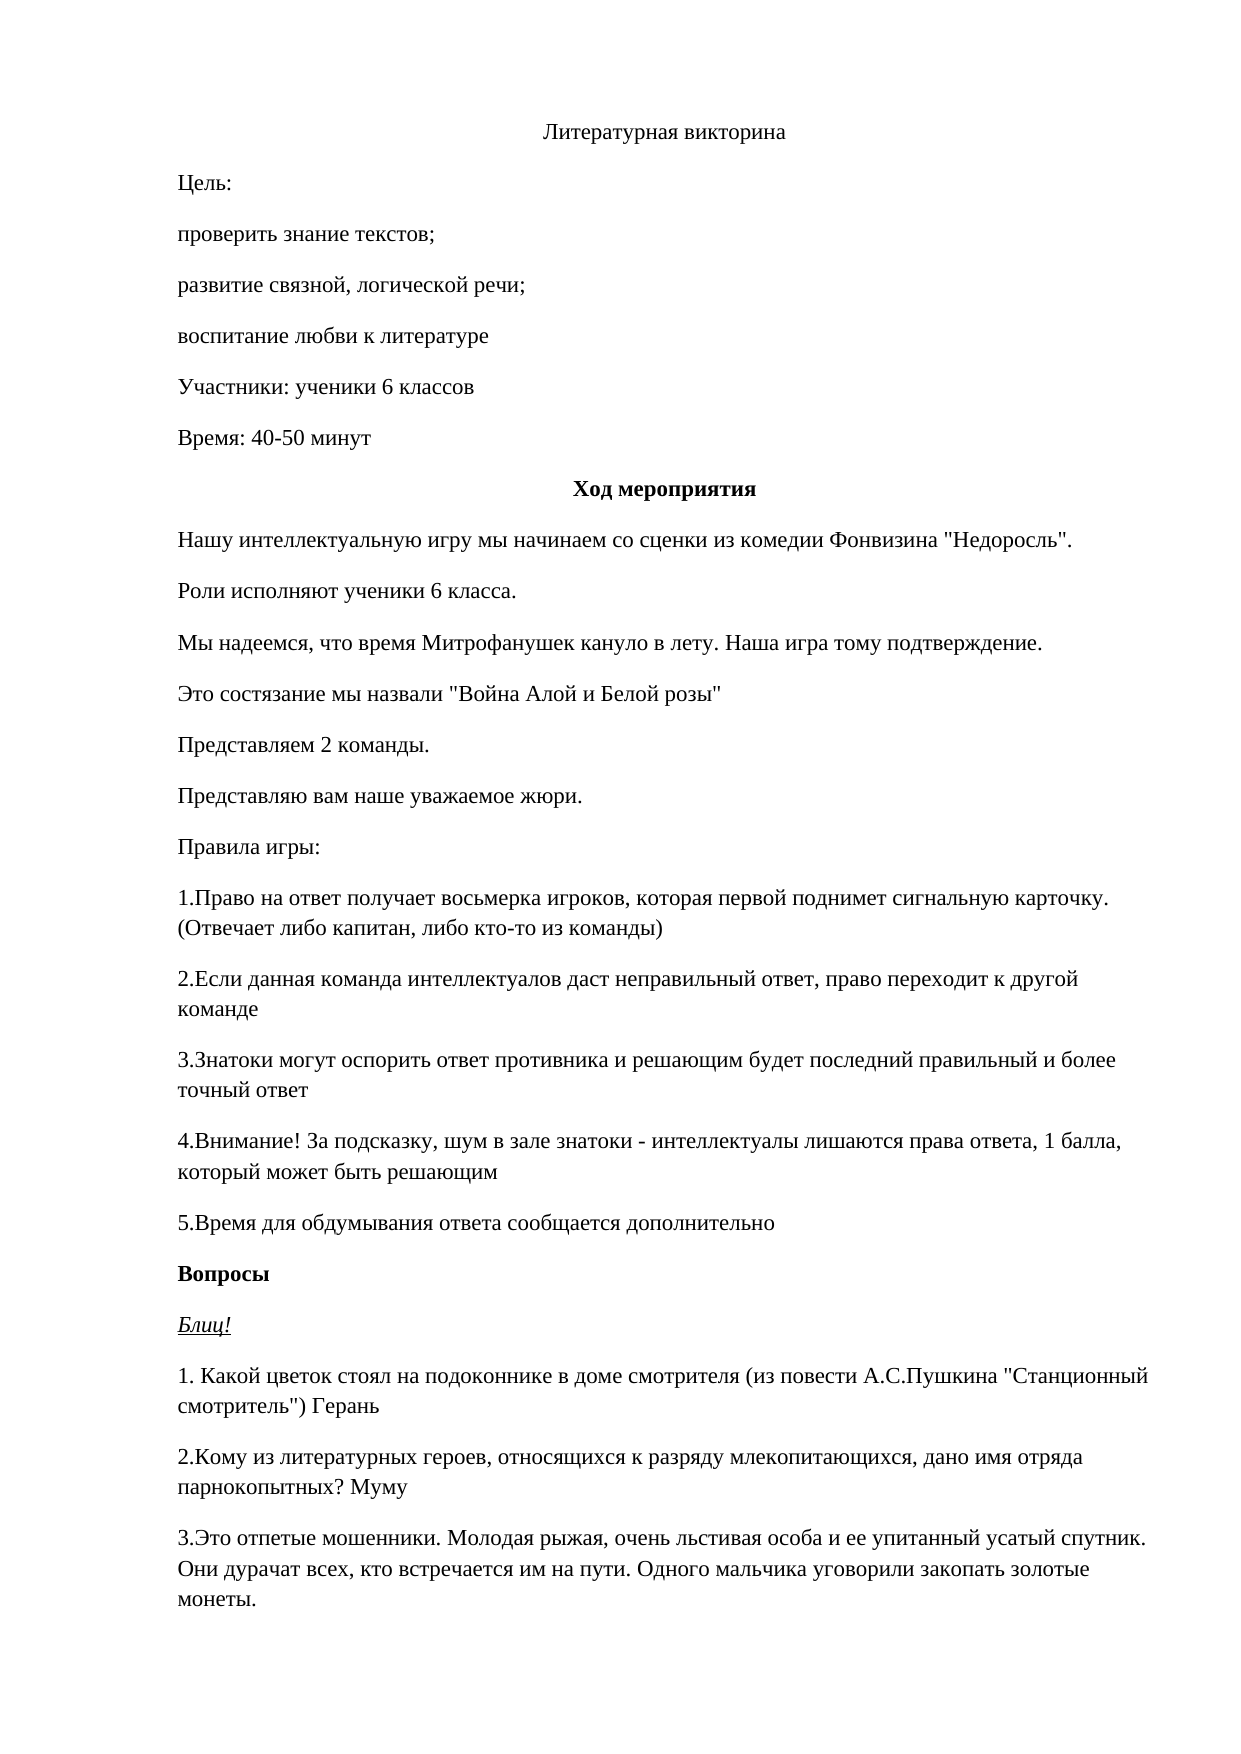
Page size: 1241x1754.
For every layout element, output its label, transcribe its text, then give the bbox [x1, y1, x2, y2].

text Вопросы [177, 1260, 1152, 1286]
text воспитание любви к литературе [177, 322, 1152, 349]
text Роли исполняют ученики 6 класса. [177, 577, 1152, 604]
text Правила игры: [177, 833, 1152, 859]
text Блиц! [177, 1311, 1152, 1337]
text Цель: [177, 169, 1152, 196]
text 3.Знатоки могут оспорить ответ противника и решающим будет последний правильный и более точный ответ [177, 1046, 1152, 1103]
text Время: 40-50 минут [177, 424, 1152, 451]
text проверить знание текстов; [177, 220, 1152, 247]
text 4.Внимание! За подсказку, шум в зале знатоки - интеллектуалы лишаются права ответа, 1 балла, который может быть решающим [177, 1127, 1152, 1184]
text Мы надеемся, что время Митрофанушек кануло в лету. Наша игра тому подтверждение. [177, 628, 1152, 655]
text Литературная викторина [177, 118, 1152, 144]
text 1.Право на ответ получает восьмерка игроков, которая первой поднимет сигнальную карточку. (Отвечает либо капитан, либо кто-то из команды) [177, 884, 1152, 940]
text Нашу интеллектуальную игру мы начинаем со сценки из комедии Фонвизина "Недоросль". [177, 526, 1152, 553]
text 2.Кому из литературных героев, относящихся к разряду млекопитающихся, дано имя отряда парнокопытных? Муму [177, 1443, 1152, 1500]
text Участники: ученики 6 классов [177, 373, 1152, 400]
text Представляю вам наше уважаемое жюри. [177, 782, 1152, 808]
text 2.Если данная команда интеллектуалов даст неправильный ответ, право переходит к другой команде [177, 965, 1152, 1022]
text 3.Это отпетые мошенники. Молодая рыжая, очень льстивая особа и ее упитанный усатый спутник. Они дурачат всех, кто встречается им на пути. Одного мальчика уговорили закопать золотые монеты. [177, 1524, 1152, 1611]
text 5.Время для обдумывания ответа сообщается дополнительно [177, 1209, 1152, 1235]
text 1. Какой цветок стоял на подоконнике в доме смотрителя (из повести А.С.Пушкина "Станционный смотритель") Герань [177, 1362, 1152, 1418]
text Это состязание мы назвали "Война Алой и Белой розы" [177, 679, 1152, 706]
text Представляем 2 команды. [177, 731, 1152, 757]
text Ход мероприятия [177, 475, 1152, 502]
text развитие связной, логической речи; [177, 271, 1152, 298]
